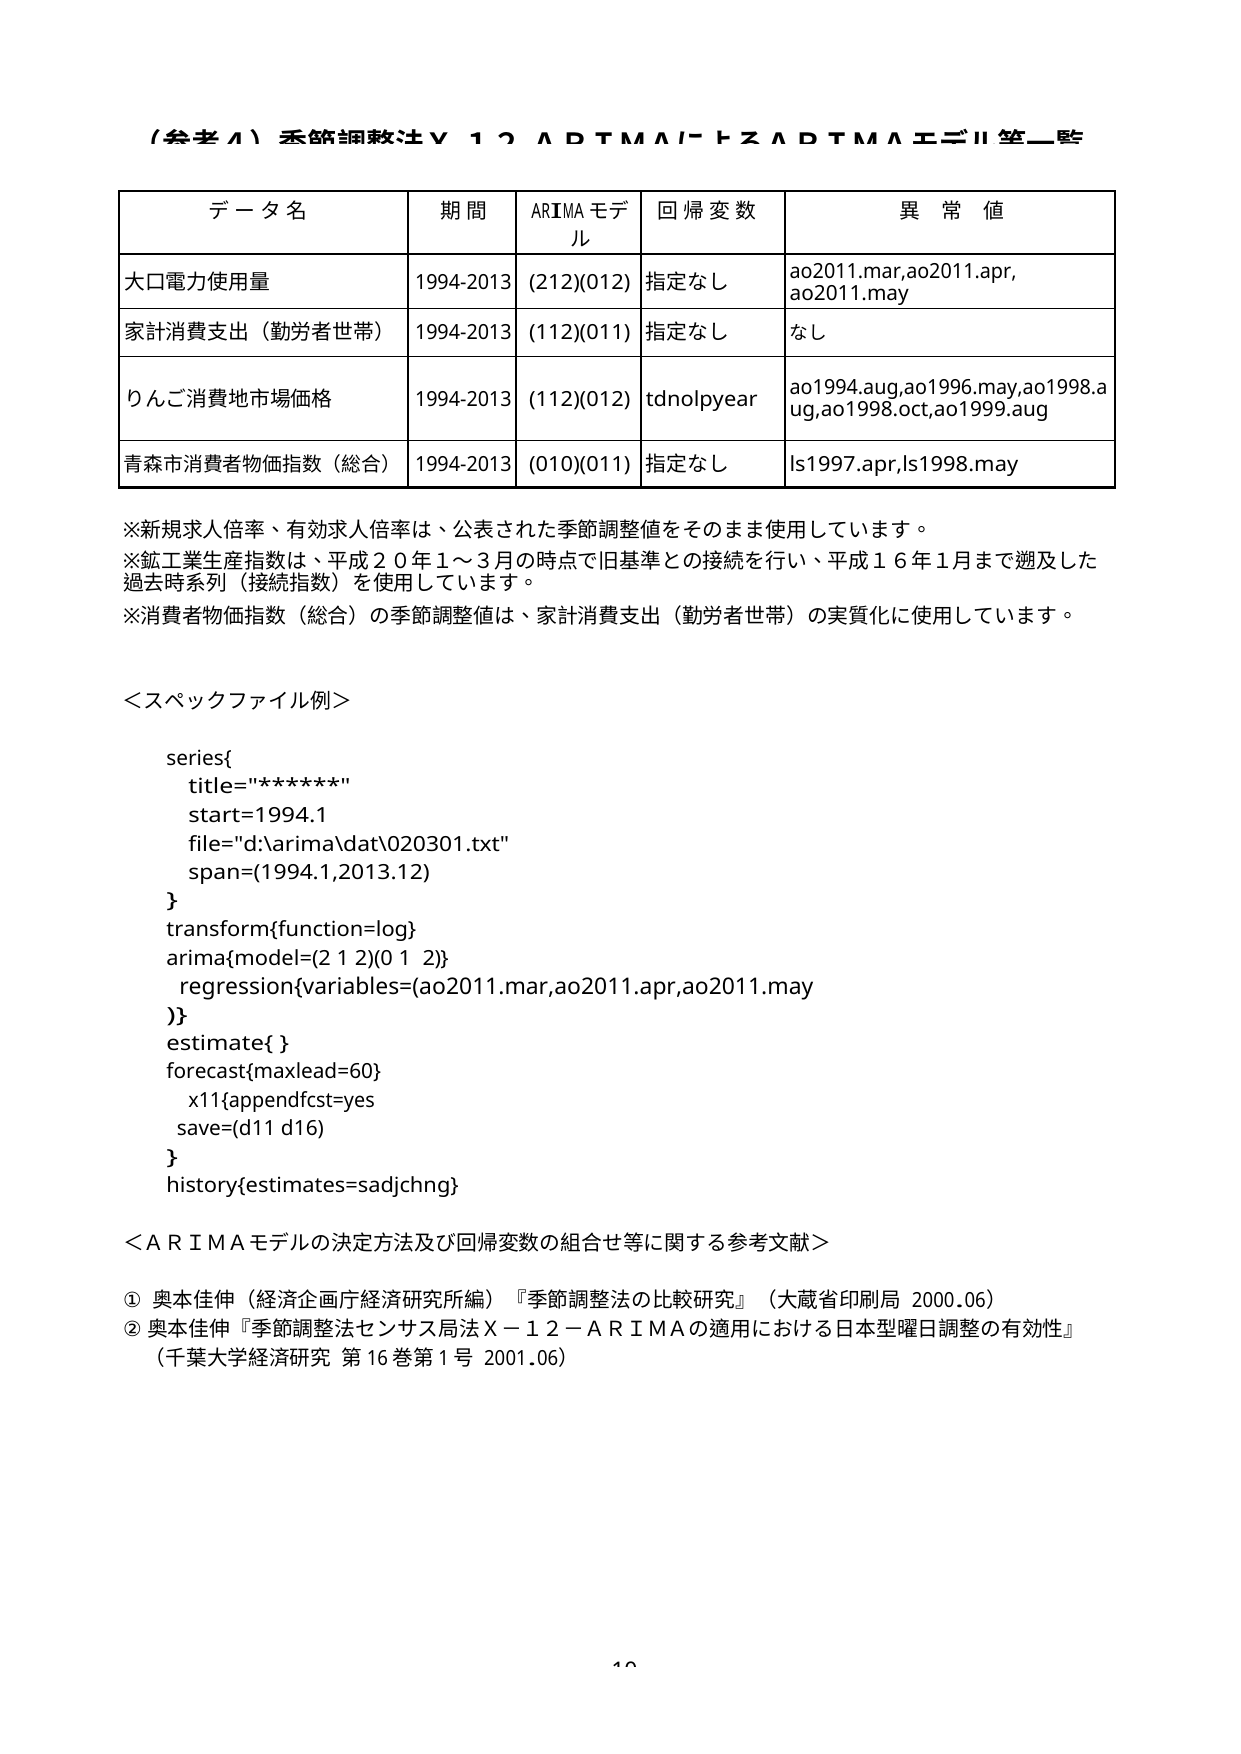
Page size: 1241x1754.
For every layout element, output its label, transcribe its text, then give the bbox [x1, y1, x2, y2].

table_cell 1994-2013 [409, 255, 515, 308]
table_cell tdnolpyear [642, 357, 784, 440]
text } [166, 1142, 1159, 1170]
table_cell 指定なし [642, 255, 784, 308]
text ① 奥本佳伸（経済企画庁経済研究所編）『季節調整法の比較研究』（大蔵省印刷局 2000.06） [123, 1286, 1159, 1314]
text ※新規求人倍率、有効求人倍率は、公表された季節調整値をそのまま使用しています。 [123, 516, 1159, 544]
table_cell ao1994.aug,ao1996.may,ao1998.a ug,ao1998.oct,ao1999.aug [786, 357, 1114, 440]
text estimate{ } forecast{maxlead=60} [166, 1028, 412, 1085]
table_cell (112)(011) [517, 309, 640, 356]
text )} [166, 1000, 1159, 1027]
text x11{appendfcst=yes save=(d11 d16) [177, 1085, 412, 1142]
text ※鉱工業生産指数は、平成２０年１～３月の時点で旧基準との接続を行い、平成１６年１月まで遡及した過去時系列（接続指数）を使用しています。 [123, 550, 1110, 596]
subtitle regression{variables=(ao2011.mar,ao2011.apr,ao2011.may [179, 971, 1159, 1000]
table_cell 1994-2013 [409, 441, 515, 486]
table_cell ls1997.apr,ls1998.may [786, 441, 1114, 486]
table_header デ ー タ 名 [120, 192, 407, 253]
text title="******" start=1994.1 [188, 772, 412, 828]
table_cell (212)(012) [517, 255, 640, 308]
text ＜スペックファイル例＞ series{ [123, 658, 412, 771]
table_cell りんご消費地市場価格 [120, 357, 407, 440]
text file="d:\arima\dat\020301.txt" span=(1994.1,2013.12) [188, 829, 543, 886]
table_cell 指定なし [642, 441, 784, 486]
text （千葉大学経済研究 第16巻第1号 2001.06） [144, 1343, 1159, 1372]
table_cell 1994-2013 [409, 357, 515, 440]
table_cell 家計消費支出（勤労者世帯） [120, 309, 407, 356]
table_cell (112)(012) [517, 357, 640, 440]
table_cell なし [786, 309, 1114, 356]
table_cell ao2011.mar,ao2011.apr, ao2011.may [786, 255, 1114, 308]
table_cell 1994-2013 [409, 309, 515, 356]
table_cell (010)(011) [517, 441, 640, 486]
text ② 奥本佳伸『季節調整法センサス局法Ｘ－１２－ＡＲＩＭＡの適用における日本型曜日調整の有効性』 [123, 1314, 1159, 1343]
table_cell 大口電力使用量 [120, 255, 407, 308]
table_cell 指定なし [642, 309, 784, 356]
table_header 回 帰 変 数 [642, 192, 784, 253]
table_header 期 間 [409, 192, 515, 253]
table_header 異 常 値 [786, 192, 1114, 253]
text history{estimates=sadjchng} [166, 1171, 1159, 1199]
text ＜ＡＲＩＭＡモデルの決定方法及び回帰変数の組合せ等に関する参考文献＞ [123, 1228, 1159, 1257]
table_header ARIMAモデル [517, 192, 640, 253]
text } [166, 886, 1159, 914]
table_cell 青森市消費者物価指数（総合） [120, 441, 407, 486]
text ※消費者物価指数（総合）の季節調整値は、家計消費支出（勤労者世帯）の実質化に使用しています。 [123, 601, 1159, 629]
text transform{function=log} arima{model=(2 1 2)(0 1 2)} [166, 914, 543, 971]
